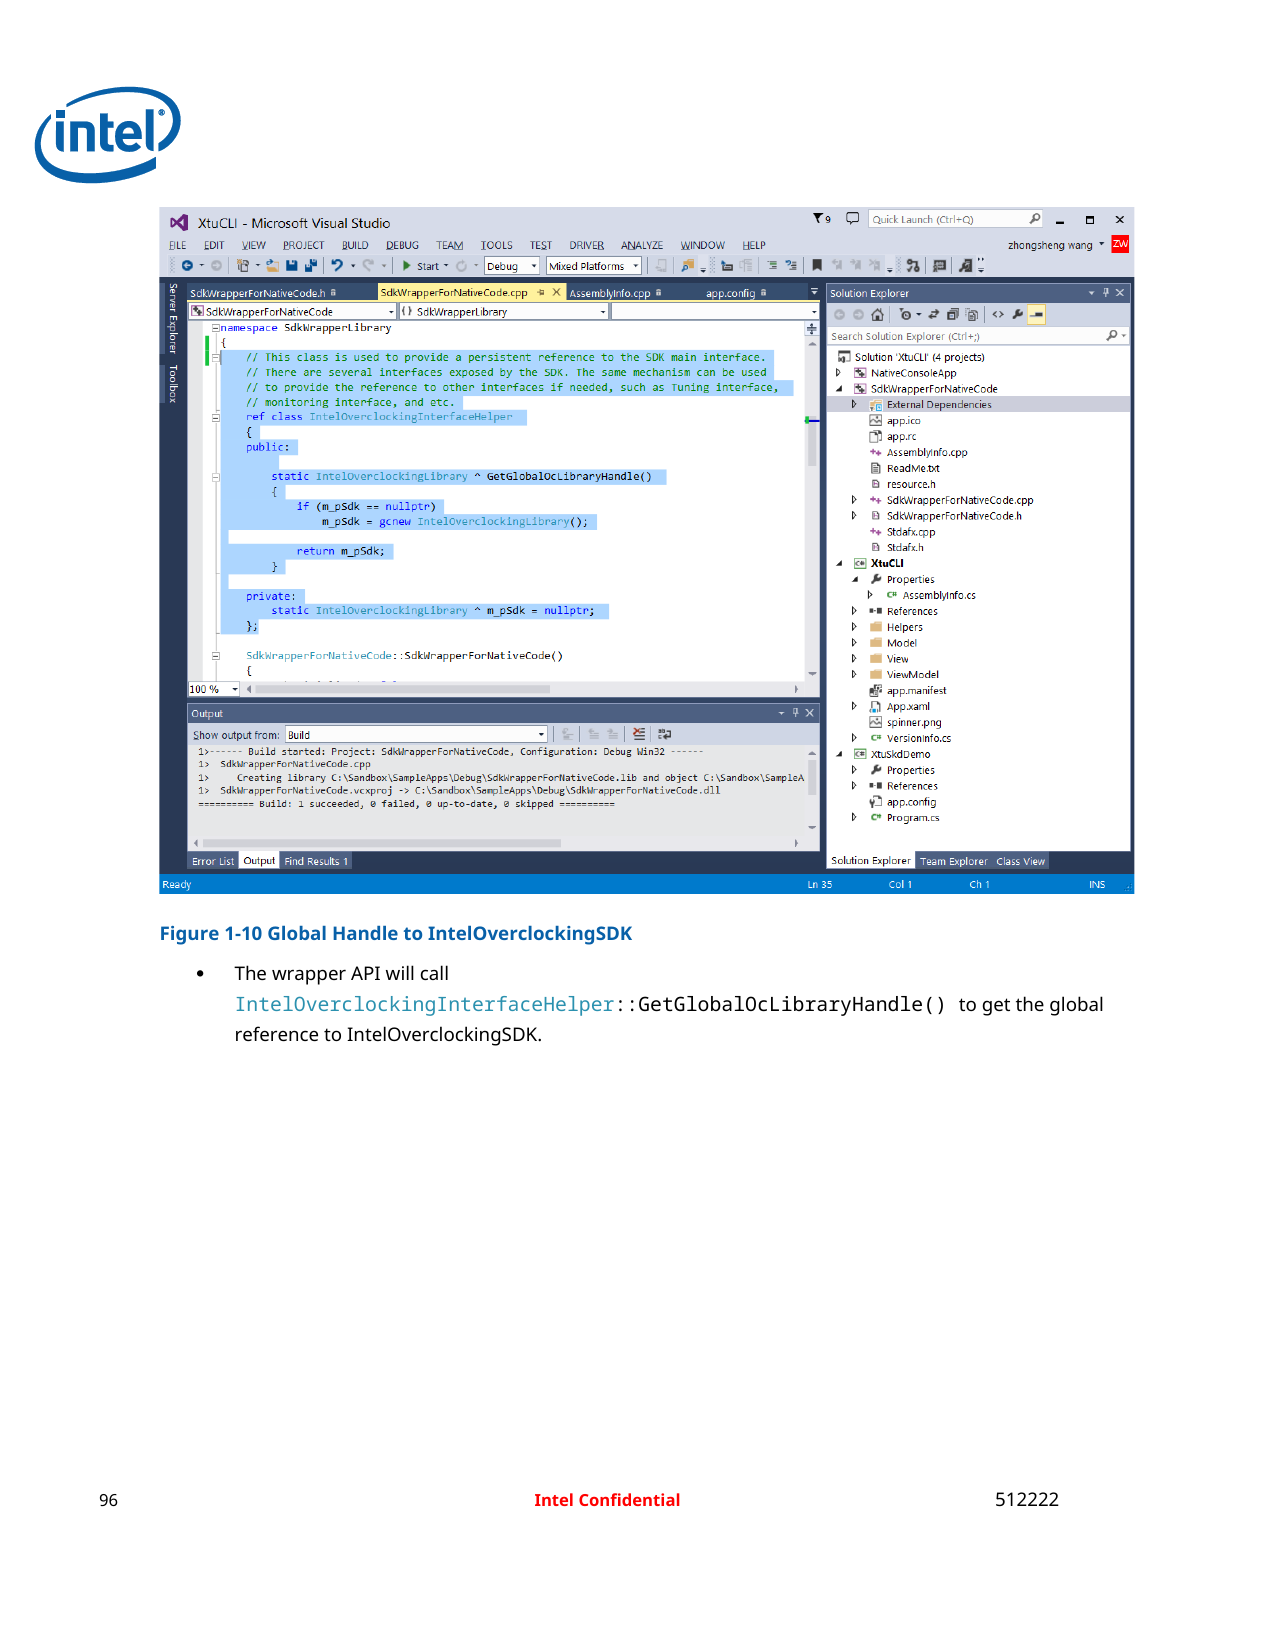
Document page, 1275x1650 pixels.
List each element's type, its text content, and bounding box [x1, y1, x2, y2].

picture [159, 207, 1135, 894]
text Figure 1-10 Global Handle to IntelOverclockingSDK [55, 922, 1134, 945]
list The wrapper API will call IntelOverclockingInterfaceHelper::GetGlobalOcLibraryHandle() to get the global reference to IntelOverclockingSDK. [197, 959, 1134, 1047]
